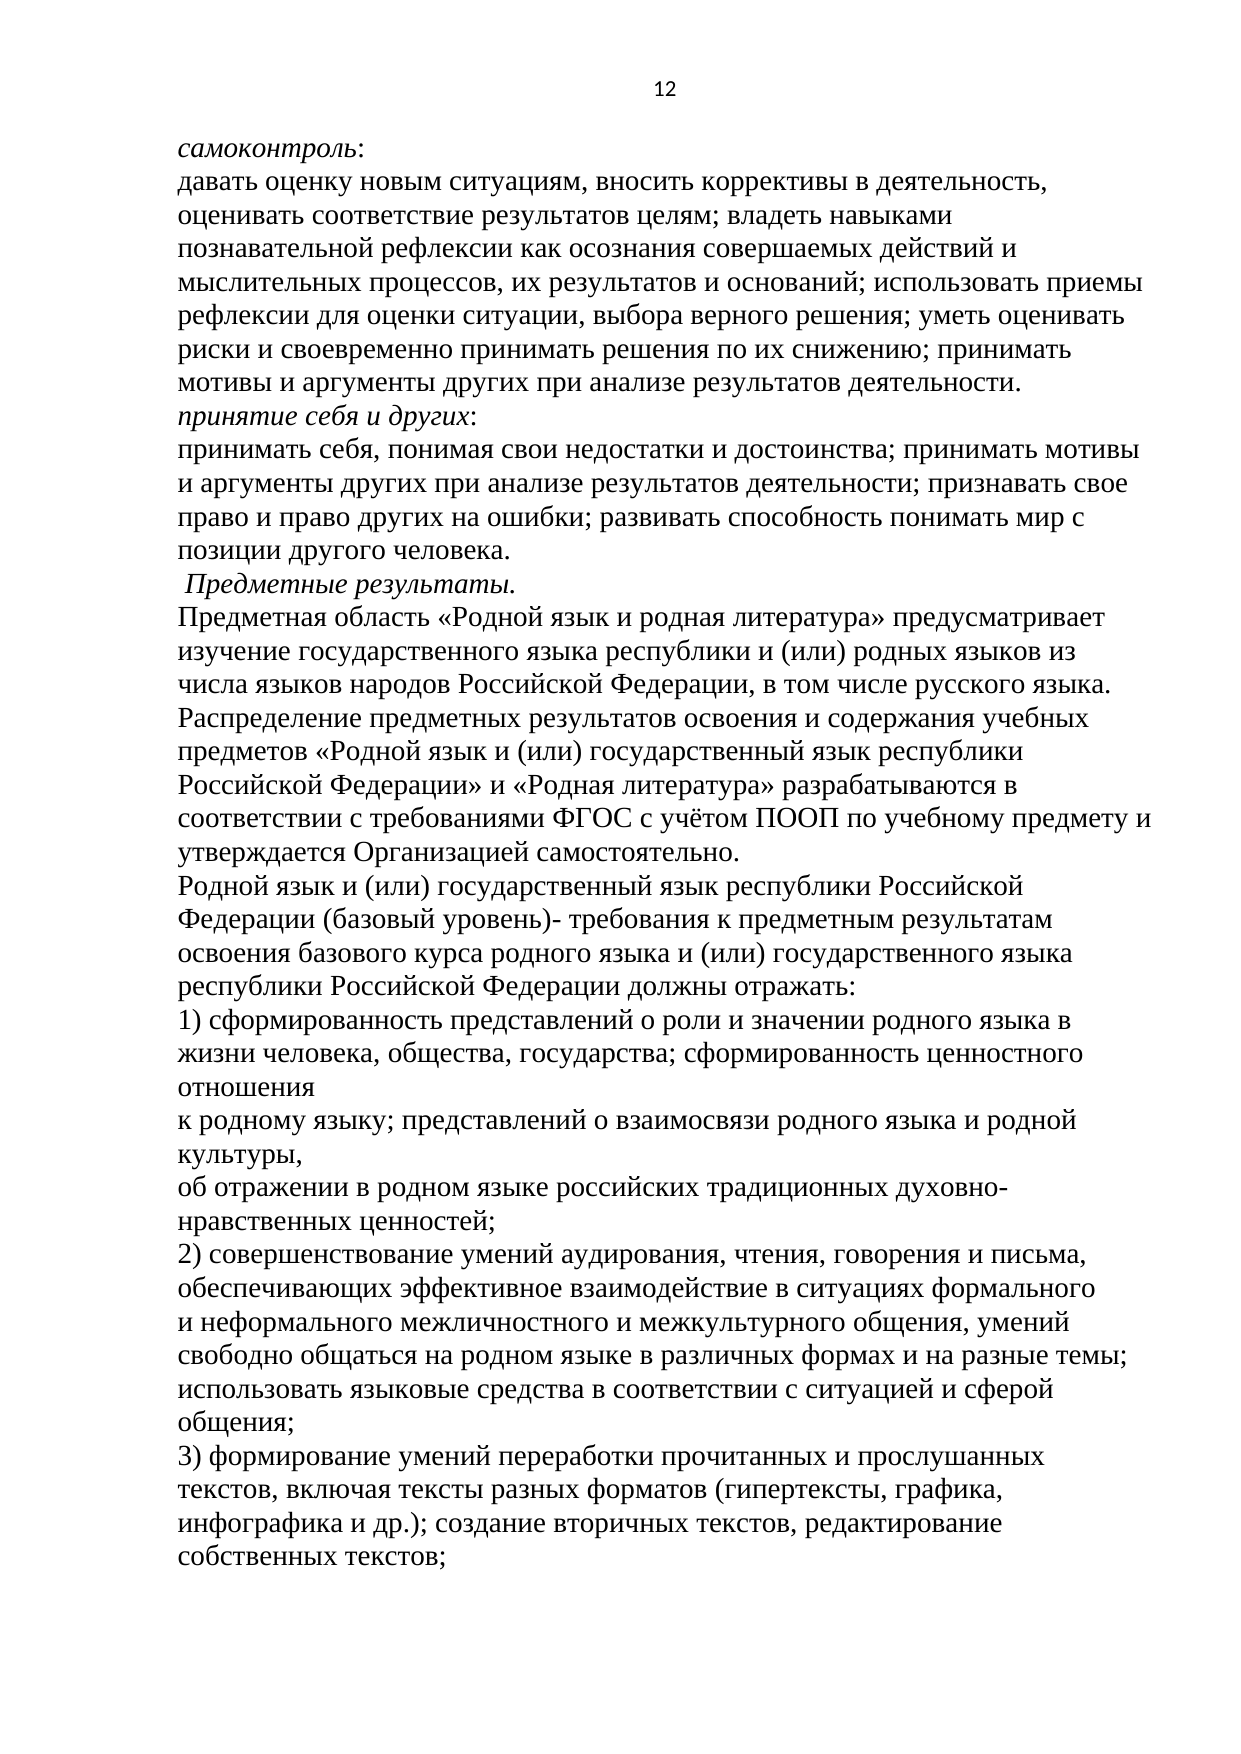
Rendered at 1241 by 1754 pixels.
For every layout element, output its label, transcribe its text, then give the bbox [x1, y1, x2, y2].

text давать оценку новым ситуациям, вносить коррективы в деятельность, оценивать соответствие результатов целям; владеть навыками познавательной рефлексии как осознания совершаемых действий и мыслительных процессов, их результатов и оснований; использовать приемы рефлексии для оценки ситуации, выбора верного решения; уметь оценивать риски и своевременно принимать решения по их снижению; принимать мотивы и аргументы других при анализе результатов деятельности. [177, 163, 1152, 398]
text Распределение предметных результатов освоения и содержания учебных предметов «Родной язык и (или) государственный язык республики Российской Федерации» и «Родная литература» разрабатываются в соответствии с требованиями ФГОС с учётом ПООП по учебному предмету и утверждается Организацией самостоятельно. [177, 700, 1152, 868]
text принятие себя и других: [177, 398, 1152, 432]
text 3) формирование умений переработки прочитанных и прослушанных текстов, включая тексты разных форматов (гипертексты, графика, инфографика и др.); создание вторичных текстов, редактирование собственных текстов; [177, 1438, 1152, 1572]
text Родной язык и (или) государственный язык республики Российской Федерации (базовый уровень)- требования к предметным результатам освоения базового курса родного языка и (или) государственного языка республики Российской Федерации должны отражать: [177, 868, 1152, 1002]
text Предметная область «Родной язык и родная литература» предусматривает изучение государственного языка республики и (или) родных языков из числа языков народов Российской Федерации, в том числе русского языка. [177, 599, 1152, 700]
text 2) совершенствование умений аудирования, чтения, говорения и письма, обеспечивающих эффективное взаимодействие в ситуациях формального и неформального межличностного и межкультурного общения, умений свободно общаться на родном языке в различных формах и на разные темы; использовать языковые средства в соответствии с ситуацией и сферой общения; [177, 1237, 1152, 1438]
text 1) сформированность представлений о роли и значении родного языка в жизни человека, общества, государства; сформированность ценностного отношения к родному языку; представлений о взаимосвязи родного языка и родной культуры, об отражении в родном языке российских традиционных духовно-нравственных ценностей; [177, 1002, 1152, 1237]
text принимать себя, понимая свои недостатки и достоинства; принимать мотивы и аргументы других при анализе результатов деятельности; признавать свое право и право других на ошибки; развивать способность понимать мир с позиции другого человека. [177, 432, 1152, 566]
text Предметные результаты. [177, 566, 1152, 599]
text самоконтроль: [177, 130, 1152, 163]
